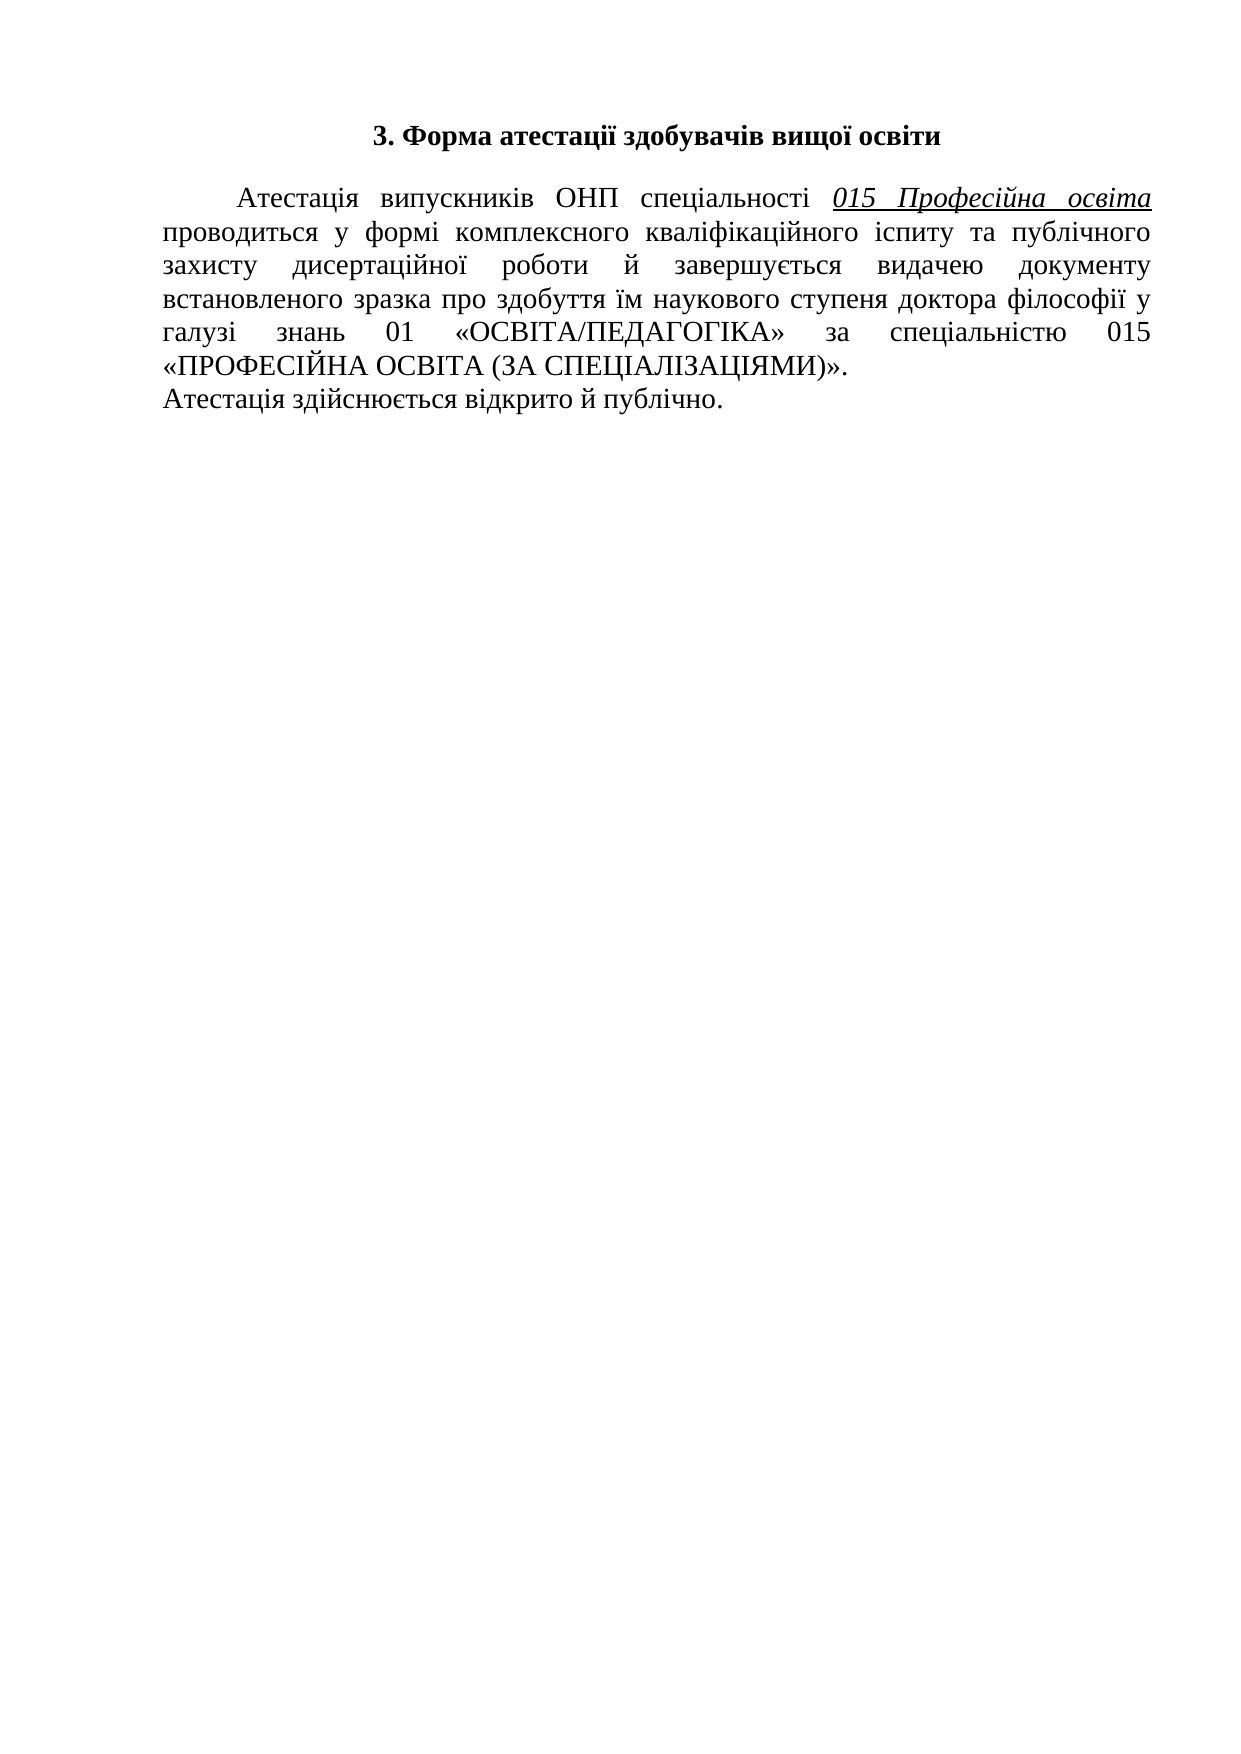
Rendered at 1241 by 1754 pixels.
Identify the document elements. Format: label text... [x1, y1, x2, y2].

text Атестація здійснюється відкрито й публічно. [162, 382, 1152, 415]
text 3. Форма атестації здобувачів вищої освіти [162, 118, 1152, 152]
text Атестація випускників ОНП спеціальності 015 Професійна освіта проводиться у формі комплексного кваліфікаційного іспиту та публічного захисту дисертаційної роботи й завершується видачею документу встановленого зразка про здобуття їм наукового ступеня доктора філософії у галузі знань 01 «ОСВІТА/ПЕДАГОГІКА» за спеціальністю 015 «ПРОФЕСІЙНА ОСВІТА (ЗА СПЕЦІАЛІЗАЦІЯМИ)». [162, 180, 1152, 382]
